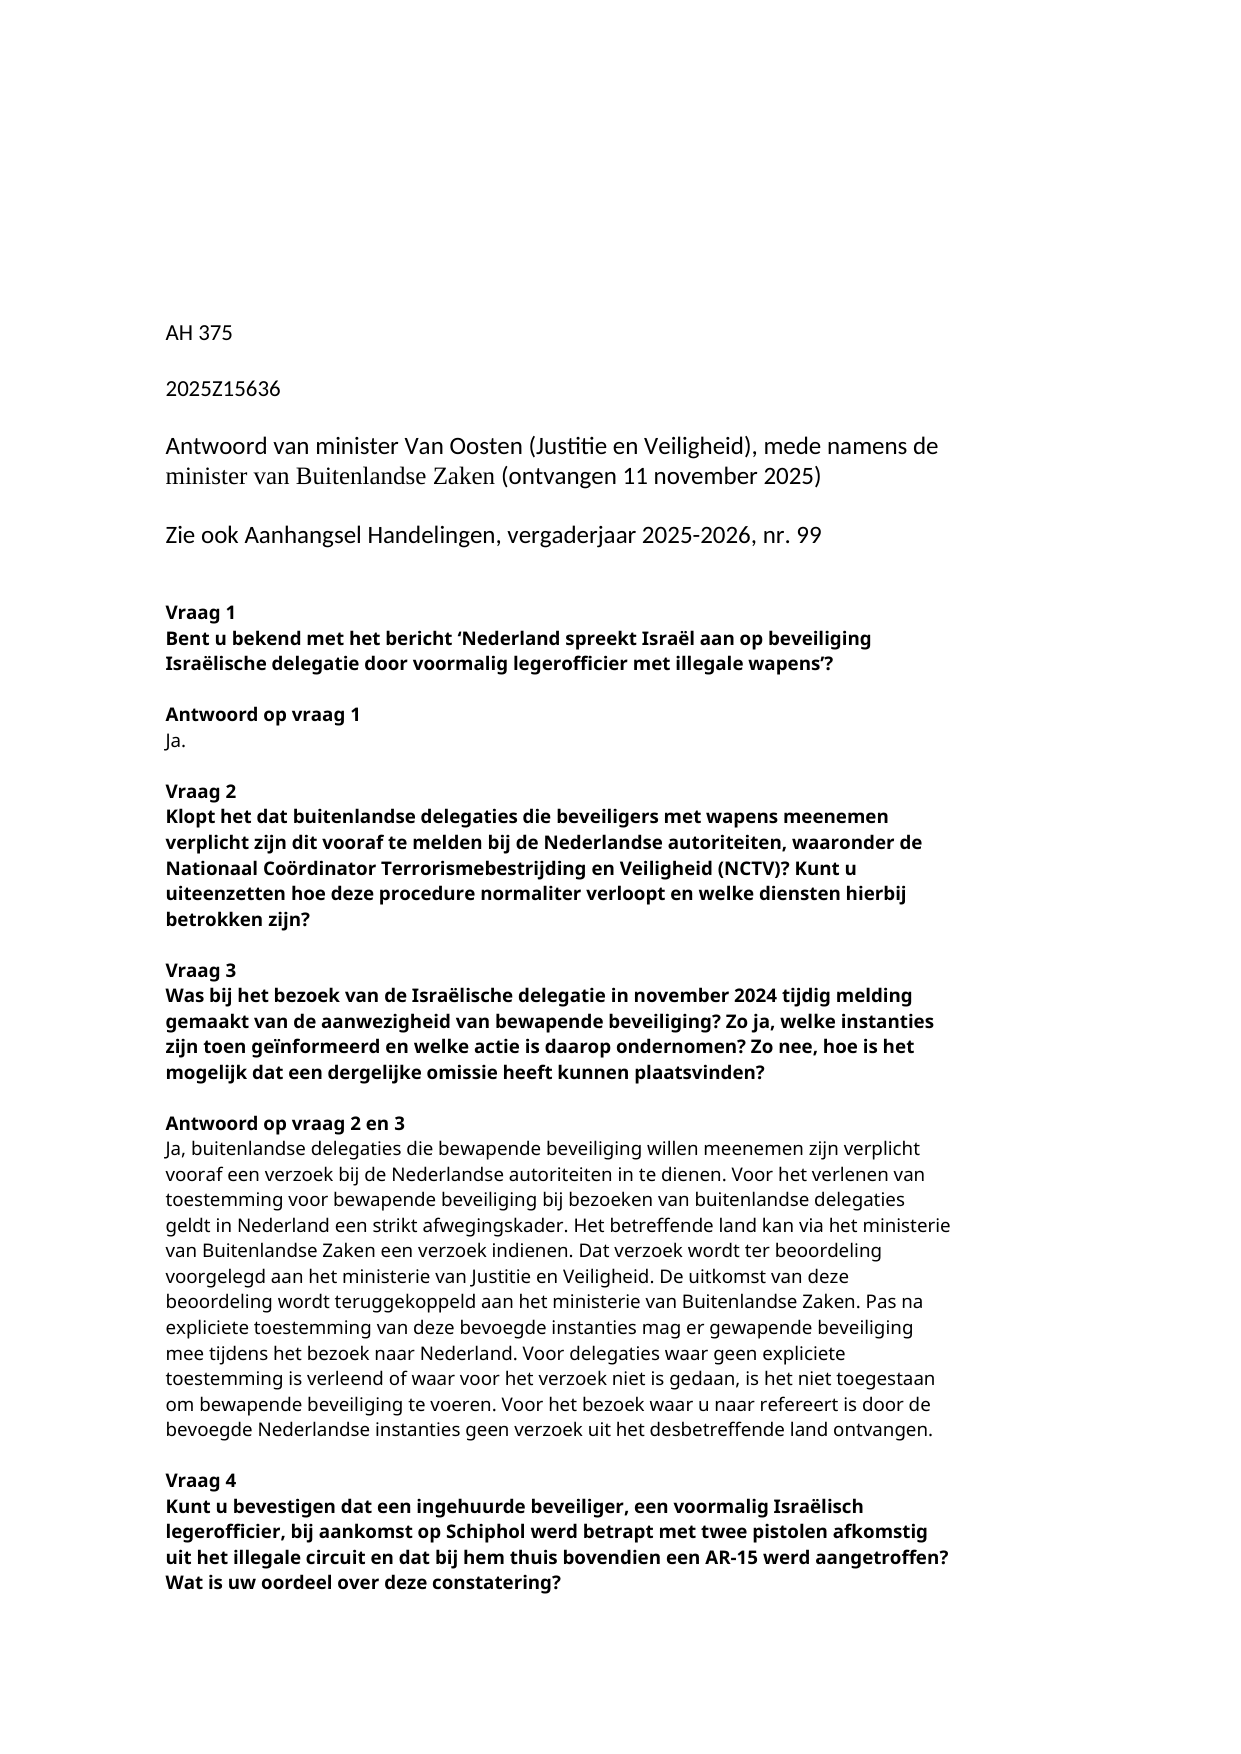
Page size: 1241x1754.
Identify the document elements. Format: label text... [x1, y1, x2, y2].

text AH 375 [165, 318, 951, 346]
text Klopt het dat buitenlandse delegaties die beveiligers met wapens meenemen verplicht zijn dit vooraf te melden bij de Nederlandse autoriteiten, waaronder de Nationaal Coördinator Terrorismebestrijding en Veiligheid (NCTV)? Kunt u uiteenzetten hoe deze procedure normaliter verloopt en welke diensten hierbij betrokken zijn? [165, 804, 951, 931]
text Vraag 1 [165, 600, 951, 625]
text Vraag 3 [165, 957, 951, 982]
text Ja. [165, 727, 951, 753]
text Antwoord op vraag 2 en 3 [165, 1110, 951, 1136]
text Vraag 2 [165, 778, 951, 804]
text Zie ook Aanhangsel Handelingen, vergaderjaar 2025-2026, nr. 99 [165, 519, 951, 550]
text Bent u bekend met het bericht ‘Nederland spreekt Israël aan op beveiliging Israëlische delegatie door voormalig legerofficier met illegale wapens’? [165, 625, 951, 676]
text Vraag 4 [165, 1467, 951, 1493]
text 2025Z15636 [165, 374, 951, 402]
text Antwoord van minister Van Oosten (Justitie en Veiligheid), mede namens de minister van Buitenlandse Zaken (ontvangen 11 november 2025) [165, 430, 951, 491]
text Antwoord op vraag 1 [165, 702, 951, 727]
text Kunt u bevestigen dat een ingehuurde beveiliger, een voormalig Israëlisch legerofficier, bij aankomst op Schiphol werd betrapt met twee pistolen afkomstig uit het illegale circuit en dat bij hem thuis bovendien een AR-15 werd aangetroffen? Wat is uw oordeel over deze constatering? [165, 1493, 951, 1595]
text Was bij het bezoek van de Israëlische delegatie in november 2024 tijdig melding gemaakt van de aanwezigheid van bewapende beveiliging? Zo ja, welke instanties zijn toen geïnformeerd en welke actie is daarop ondernomen? Zo nee, hoe is het mogelijk dat een dergelijke omissie heeft kunnen plaatsvinden? [165, 982, 951, 1084]
text Ja, buitenlandse delegaties die bewapende beveiliging willen meenemen zijn verplicht vooraf een verzoek bij de Nederlandse autoriteiten in te dienen. Voor het verlenen van toestemming voor bewapende beveiliging bij bezoeken van buitenlandse delegaties geldt in Nederland een strikt afwegingskader. Het betreffende land kan via het ministerie van Buitenlandse Zaken een verzoek indienen. Dat verzoek wordt ter beoordeling voorgelegd aan het ministerie van Justitie en Veiligheid. De uitkomst van deze beoordeling wordt teruggekoppeld aan het ministerie van Buitenlandse Zaken. Pas na expliciete toestemming van deze bevoegde instanties mag er gewapende beveiliging mee tijdens het bezoek naar Nederland. Voor delegaties waar geen expliciete toestemming is verleend of waar voor het verzoek niet is gedaan, is het niet toegestaan om bewapende beveiliging te voeren. Voor het bezoek waar u naar refereert is door de bevoegde Nederlandse instanties geen verzoek uit het desbetreffende land ontvangen. [165, 1136, 951, 1442]
